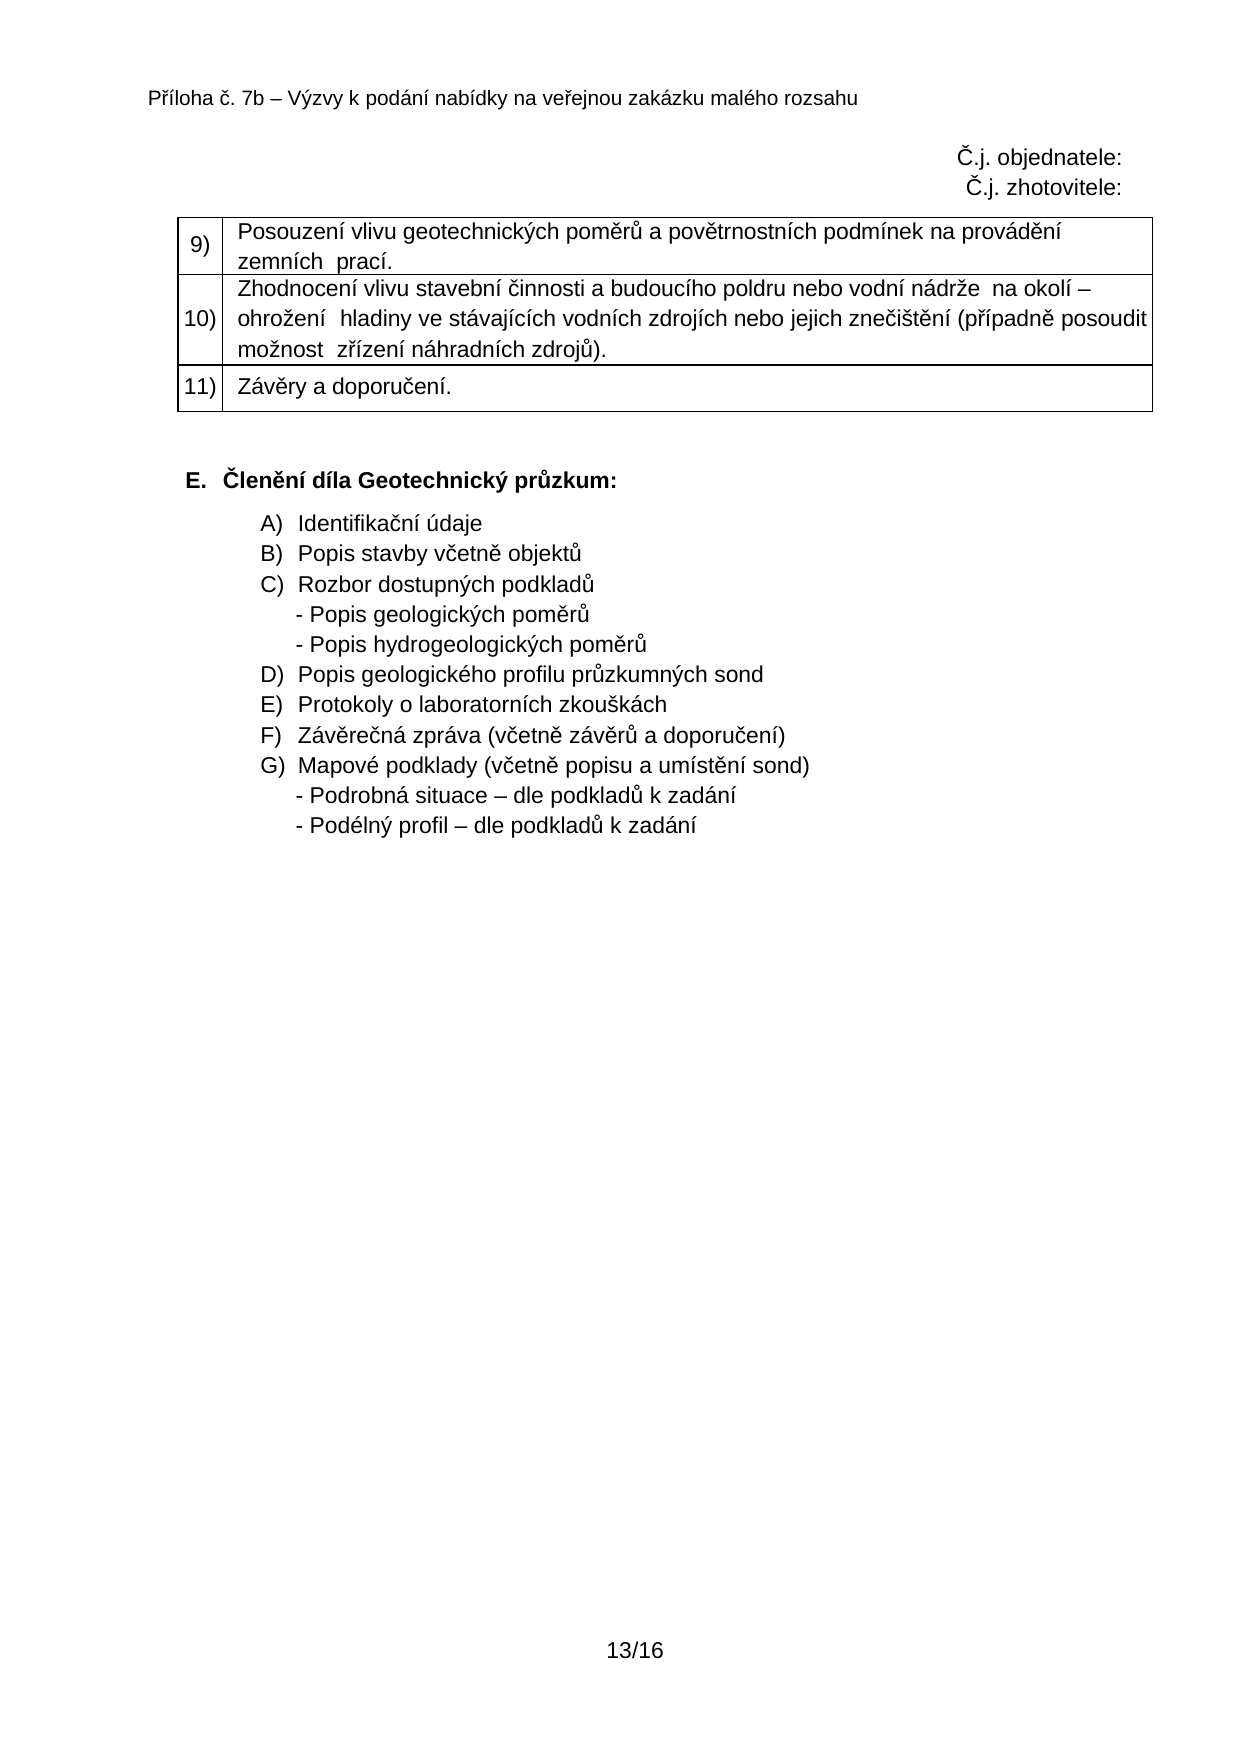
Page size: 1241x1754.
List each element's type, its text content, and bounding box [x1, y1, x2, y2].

list Mapové podklady (včetně popisu a umístění sond) [260, 752, 1122, 778]
list Členění díla Geotechnický průzkum: [185, 467, 1122, 494]
text - Podélný profil – dle podkladů k zadání [295, 812, 1122, 838]
list Závěrečná zpráva (včetně závěrů a doporučení) [260, 722, 1122, 748]
list Identifikační údaje [260, 510, 1122, 536]
table_cell 10) [179, 275, 222, 364]
text - Popis geologických poměrů [295, 601, 1122, 627]
list Rozbor dostupných podkladů [260, 571, 1122, 597]
table_cell 9) [179, 218, 222, 274]
text - Podrobná situace – dle podkladů k zadání [295, 782, 1122, 808]
table_cell Zhodnocení vlivu stavební činnosti a budoucího poldru nebo vodní nádrže na okolí – ohrožení hladiny ve stávajících vodních zdrojích nebo jejich znečištění (případně posoudit možnost zřízení náhradních zdrojů). [223, 275, 1152, 364]
table_cell 11) [179, 366, 222, 411]
table_cell Závěry a doporučení. [223, 366, 1152, 411]
list Protokoly o laboratorních zkouškách [260, 691, 1122, 718]
list Popis stavby včetně objektů [260, 540, 1122, 567]
text - Popis hydrogeologických poměrů [295, 631, 1122, 657]
table_cell Posouzení vlivu geotechnických poměrů a povětrnostních podmínek na provádění zemních prací. [223, 218, 1152, 274]
list Popis geologického profilu průzkumných sond [260, 661, 1122, 687]
